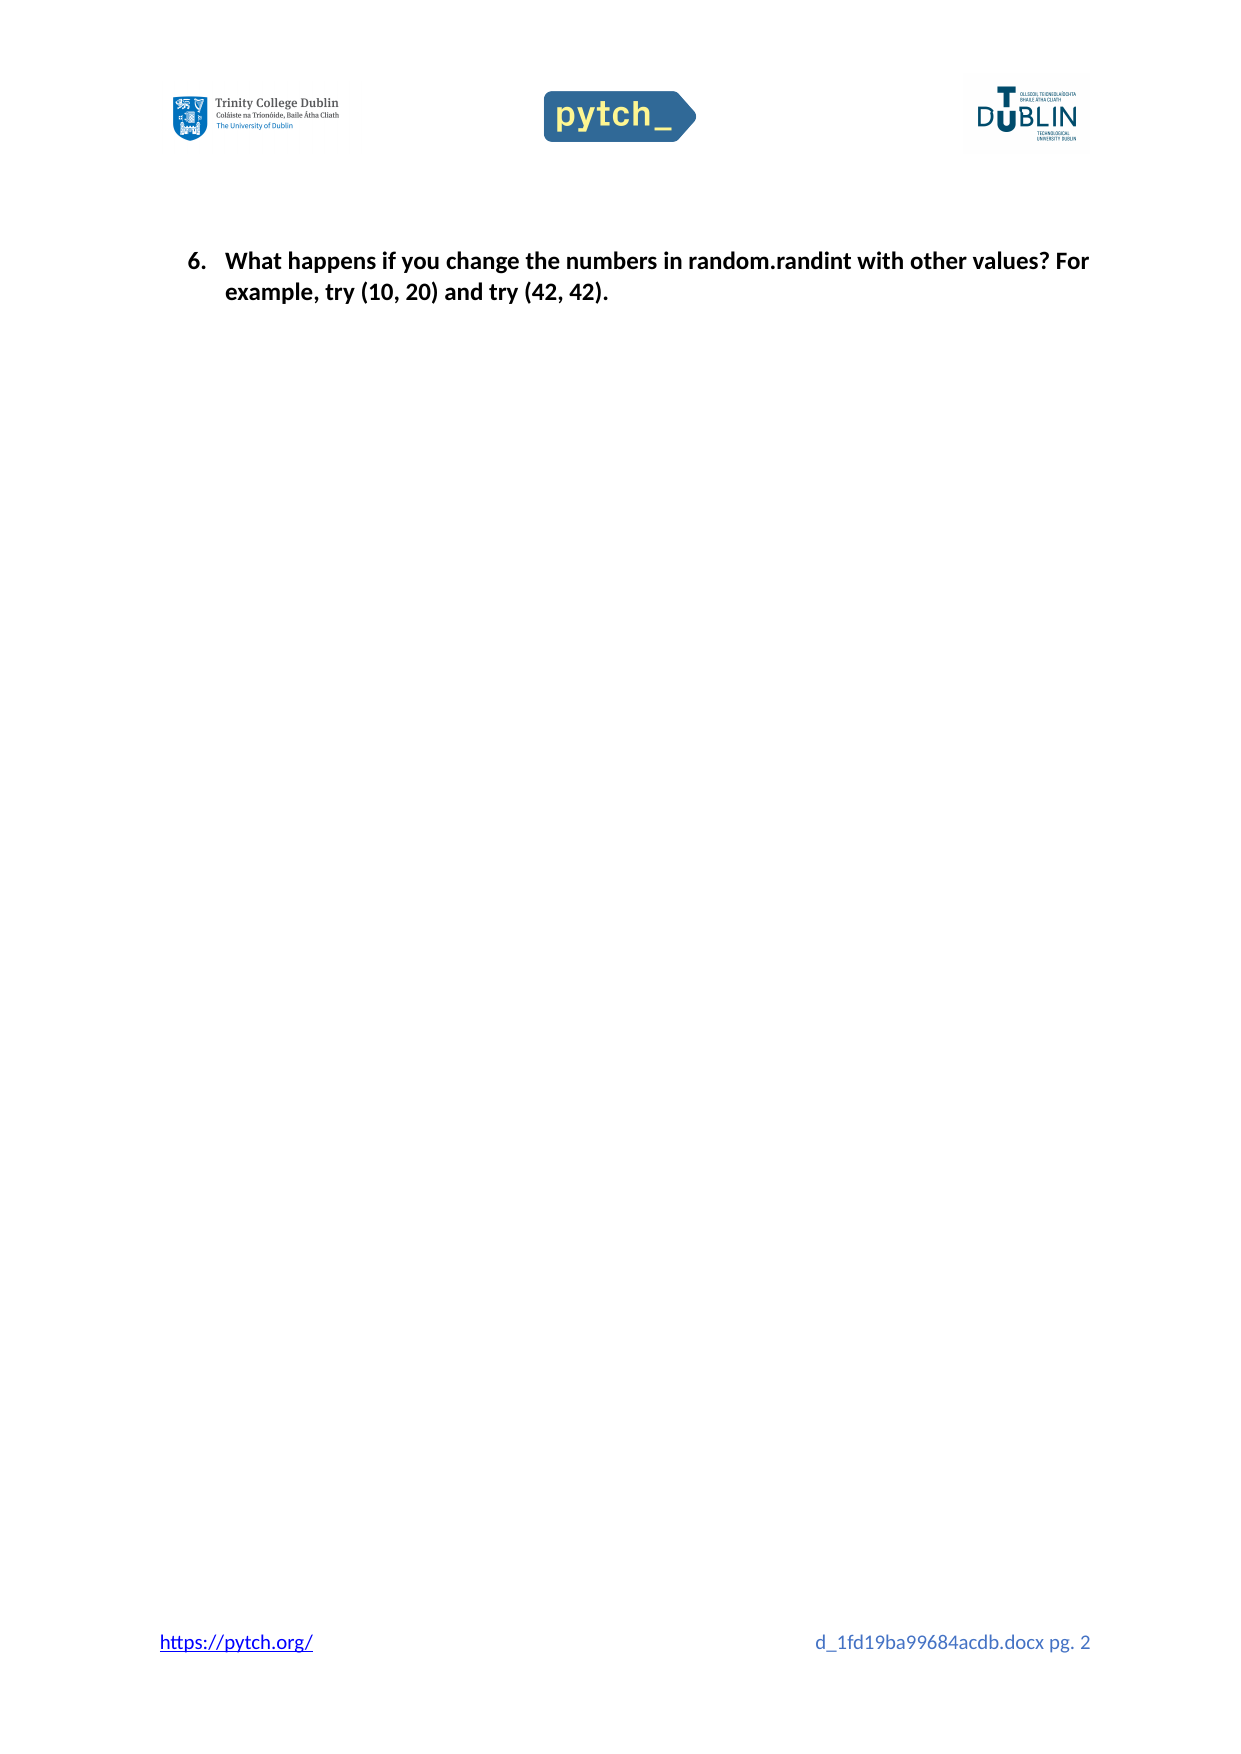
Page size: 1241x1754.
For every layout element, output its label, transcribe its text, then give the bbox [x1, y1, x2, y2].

picture [963, 73, 1091, 154]
picture [150, 81, 362, 154]
list What happens if you change the numbers in random.randint with other values? For example, try (10, 20) and try (42, 42). [187, 246, 1090, 307]
picture [496, 78, 744, 154]
